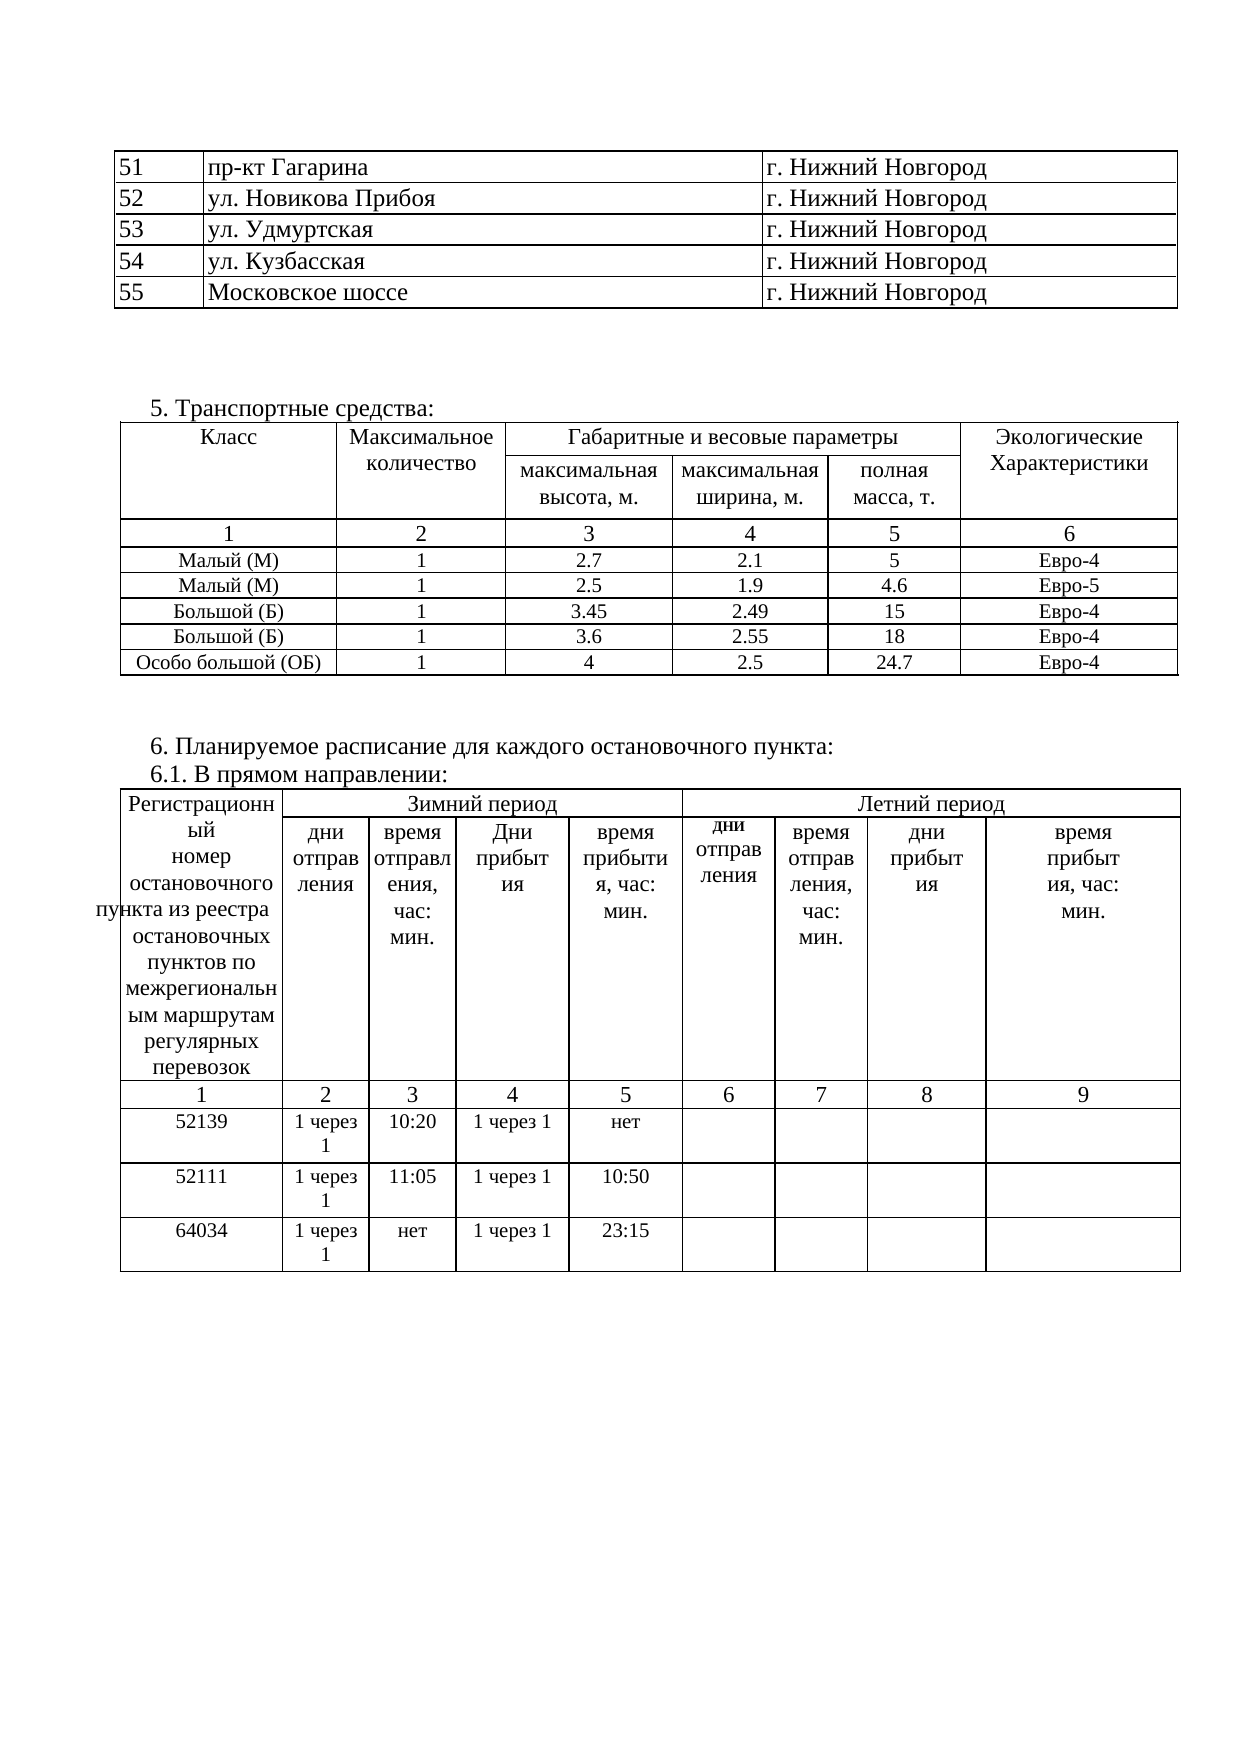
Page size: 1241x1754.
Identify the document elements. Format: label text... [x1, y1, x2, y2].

table_cell 23:15 [570, 1218, 682, 1271]
table_cell 10:50 [570, 1164, 682, 1216]
table_cell время прибыт ия, час: мин. [987, 818, 1180, 1080]
table_cell 64034 [121, 1218, 282, 1271]
table_cell нет [370, 1218, 455, 1271]
table_cell пр-кт Гагарина [204, 152, 762, 181]
table_cell [868, 1164, 985, 1216]
table_header Экологические Характеристики [961, 423, 1177, 518]
table_cell [987, 1109, 1180, 1162]
table_cell 9 [987, 1081, 1180, 1108]
table_cell ДНИ отправ ления [683, 818, 774, 1080]
table_cell 55 [115, 277, 203, 307]
table_cell 2.5 [673, 650, 827, 674]
table_cell 2 [283, 1081, 368, 1108]
table_cell [776, 1164, 867, 1216]
table_cell 2 [337, 520, 505, 546]
table_cell 52 [115, 183, 203, 213]
table_cell 52139 [121, 1109, 282, 1162]
table_cell [776, 1109, 867, 1162]
text 5. Транспортные средства: [150, 393, 1090, 421]
table_cell 4 [673, 520, 827, 546]
table_cell ул. Кузбасская [204, 246, 762, 276]
table_cell 5 [829, 548, 960, 572]
table_cell нет [570, 1109, 682, 1162]
table_cell 1 [121, 520, 336, 546]
table_cell Большой (Б) [121, 625, 336, 648]
table_cell г. Нижний Новгород [763, 181, 1177, 213]
table_header Регистрационный номер остановочного пункта из реестра остановочных пунктов по межрегиональным маршрутам регулярных перевозок [121, 790, 282, 1080]
table_cell максимальная ширина, м. [673, 456, 827, 518]
table_cell 1 через 1 [457, 1218, 568, 1271]
table_cell [868, 1109, 985, 1162]
table_cell 51 [115, 152, 203, 181]
table_cell г. Нижний Новгород [763, 213, 1177, 244]
table_cell 24.7 [829, 650, 960, 674]
table_cell 10:20 [370, 1109, 455, 1162]
table_header Габаритные и весовые параметры [506, 423, 960, 455]
table_cell Малый (М) [121, 548, 336, 572]
table_cell время прибыти я, час: мин. [570, 818, 682, 1080]
table_cell Малый (М) [121, 573, 336, 597]
table_cell г. Нижний Новгород [763, 276, 1177, 307]
table_cell Большой (Б) [121, 599, 336, 623]
table_cell 5 [570, 1081, 682, 1108]
table_cell время отправл ения, час: мин. [370, 818, 455, 1080]
table_cell 2.5 [506, 573, 672, 597]
table_cell 4 [457, 1081, 568, 1108]
table_header Летний период [683, 790, 1180, 816]
table_cell 15 [829, 599, 960, 623]
table_cell 4.6 [829, 573, 960, 597]
table_cell 1 через 1 [283, 1164, 368, 1216]
table_cell 6 [961, 520, 1177, 546]
table_cell ул. Новикова Прибоя [204, 183, 762, 213]
table_cell 1 [337, 599, 505, 623]
table_cell 3.45 [506, 599, 672, 623]
table_cell 2.1 [673, 548, 827, 572]
table_cell 2.49 [673, 599, 827, 623]
table_cell 1 через 1 [457, 1164, 568, 1216]
table_cell 1 [337, 625, 505, 648]
table_cell 5 [829, 520, 960, 546]
table_cell 1 [337, 650, 505, 674]
table_cell 52111 [121, 1164, 282, 1216]
table_header Зимний период [283, 790, 682, 816]
table_cell г. Нижний Новгород [763, 244, 1177, 276]
table_cell Евро-4 [961, 625, 1177, 648]
table_cell [987, 1218, 1180, 1271]
table_cell г. Нижний Новгород [763, 152, 1177, 181]
table_cell [987, 1164, 1180, 1216]
table_header Класс [121, 423, 336, 518]
table_cell Евро-4 [961, 650, 1177, 674]
table_cell Московское шоссе [204, 277, 762, 307]
table_cell Евро-4 [961, 548, 1177, 572]
table_cell 1 [121, 1081, 282, 1108]
table_cell 1 [337, 573, 505, 597]
table_cell дни прибыт ия [868, 818, 985, 1080]
table_cell полная масса, т. [829, 456, 960, 518]
table_cell 2.55 [673, 625, 827, 648]
text 6.1. В прямом направлении: [150, 759, 1090, 788]
table_cell 1 через 1 [283, 1218, 368, 1271]
table_cell [683, 1164, 774, 1216]
table_cell [776, 1218, 867, 1271]
table_cell [683, 1218, 774, 1271]
table_cell Особо большой (ОБ) [121, 650, 336, 674]
table_cell [683, 1109, 774, 1162]
table_cell 54 [115, 245, 203, 276]
text 6. Планируемое расписание для каждого остановочного пункта: [150, 731, 1090, 759]
table_cell 3 [506, 520, 672, 546]
table_cell 11:05 [370, 1164, 455, 1216]
table_cell Дни прибыт ия [457, 818, 568, 1080]
table_cell 6 [683, 1081, 774, 1108]
table_cell 7 [776, 1081, 867, 1108]
table_header Максимальное количество [337, 423, 505, 518]
table_cell ул. Удмуртская [204, 215, 762, 244]
table_cell 1 через 1 [283, 1109, 368, 1162]
table_cell максимальная высота, м. [506, 456, 672, 518]
table_cell дни отправ ления [283, 818, 368, 1080]
table_cell 3 [370, 1081, 455, 1108]
table_cell 3.6 [506, 625, 672, 648]
table_cell 1 [337, 548, 505, 572]
table_cell 53 [115, 214, 203, 244]
table_cell время отправ ления, час: мин. [776, 818, 867, 1080]
table_cell [868, 1218, 985, 1271]
table_cell 18 [829, 625, 960, 648]
table_cell Евро-5 [961, 573, 1177, 597]
table_cell 4 [506, 650, 672, 674]
table_cell 1 через 1 [457, 1109, 568, 1162]
table_cell 2.7 [506, 548, 672, 572]
table_cell Евро-4 [961, 599, 1177, 623]
table_cell 1.9 [673, 573, 827, 597]
table_cell 8 [868, 1081, 985, 1108]
